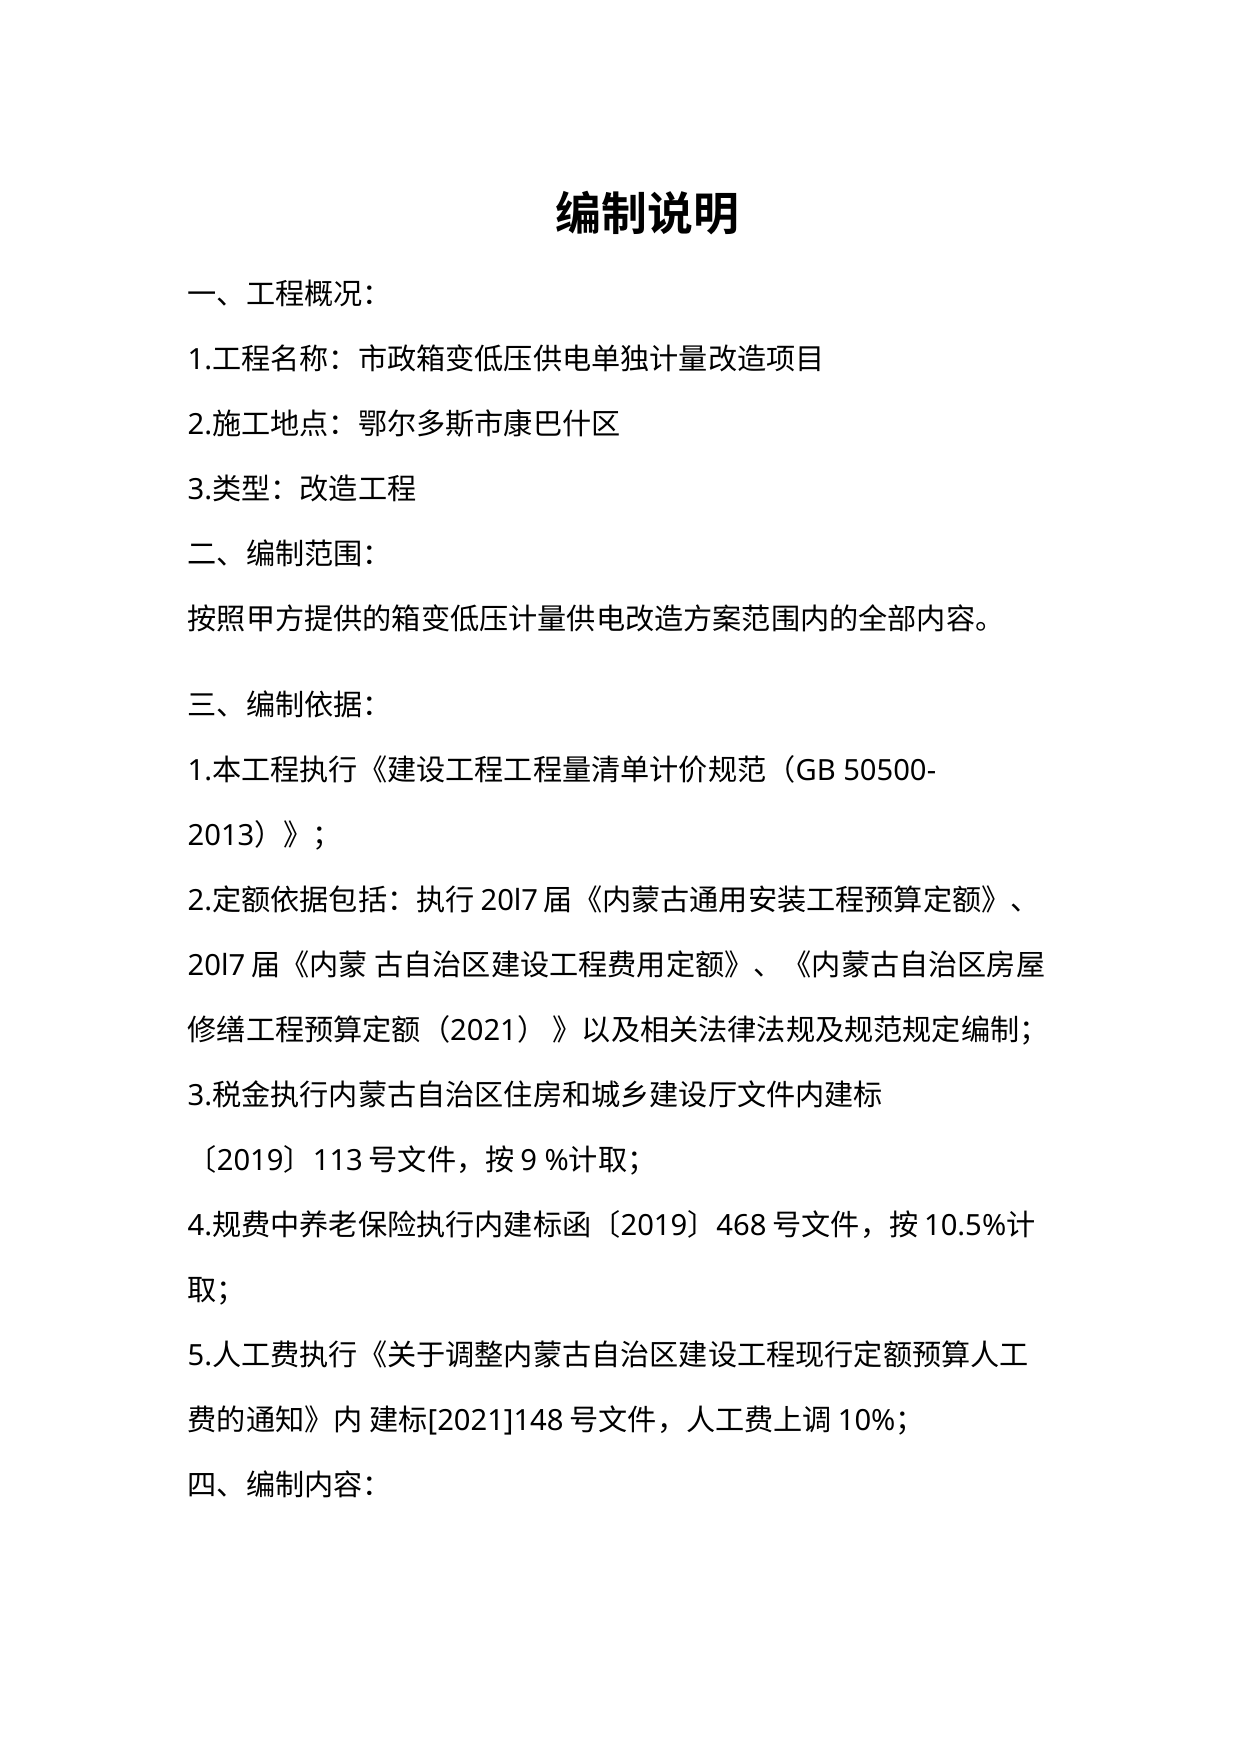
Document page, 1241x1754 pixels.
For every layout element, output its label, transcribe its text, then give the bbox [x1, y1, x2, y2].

text 1.工程名称：市政箱变低压供电单独计量改造项目 [187, 324, 1053, 389]
text 2.定额依据包括：执行20l7届《内蒙古通用安装工程预算定额》、20l7届《内蒙 古自治区建设工程费用定额》、《内蒙古自治区房屋修缮工程预算定额（2021） 》以及相关法律法规及规范规定编制； [187, 866, 1053, 1061]
text 3.税金执行内蒙古自治区住房和城乡建设厅文件内建标〔2019〕113号文件，按9 %计取； [187, 1061, 1053, 1191]
text 5.人工费执行《关于调整内蒙古自治区建设工程现行定额预算人工费的通知》内 建标[2021]148号文件，人工费上调10%； [187, 1321, 1053, 1451]
text 2.施工地点：鄂尔多斯市康巴什区 [187, 389, 1053, 454]
subtitle 按照甲方提供的箱变低压计量供电改造方案范围内的全部内容。 [187, 584, 1053, 649]
text 3.类型：改造工程 [187, 454, 1053, 519]
text 三、编制依据： [187, 671, 1053, 736]
text 二、编制范围： [187, 519, 1053, 584]
text 一、工程概况： [187, 259, 1053, 324]
text 4.规费中养老保险执行内建标函〔2019〕468号文件，按10.5%计取； [187, 1191, 1053, 1321]
text 四、编制内容： [187, 1451, 1053, 1516]
text 编制说明 [187, 162, 1053, 259]
text 1.本工程执行《建设工程工程量清单计价规范（GB 50500-2013）》； [187, 736, 1053, 866]
